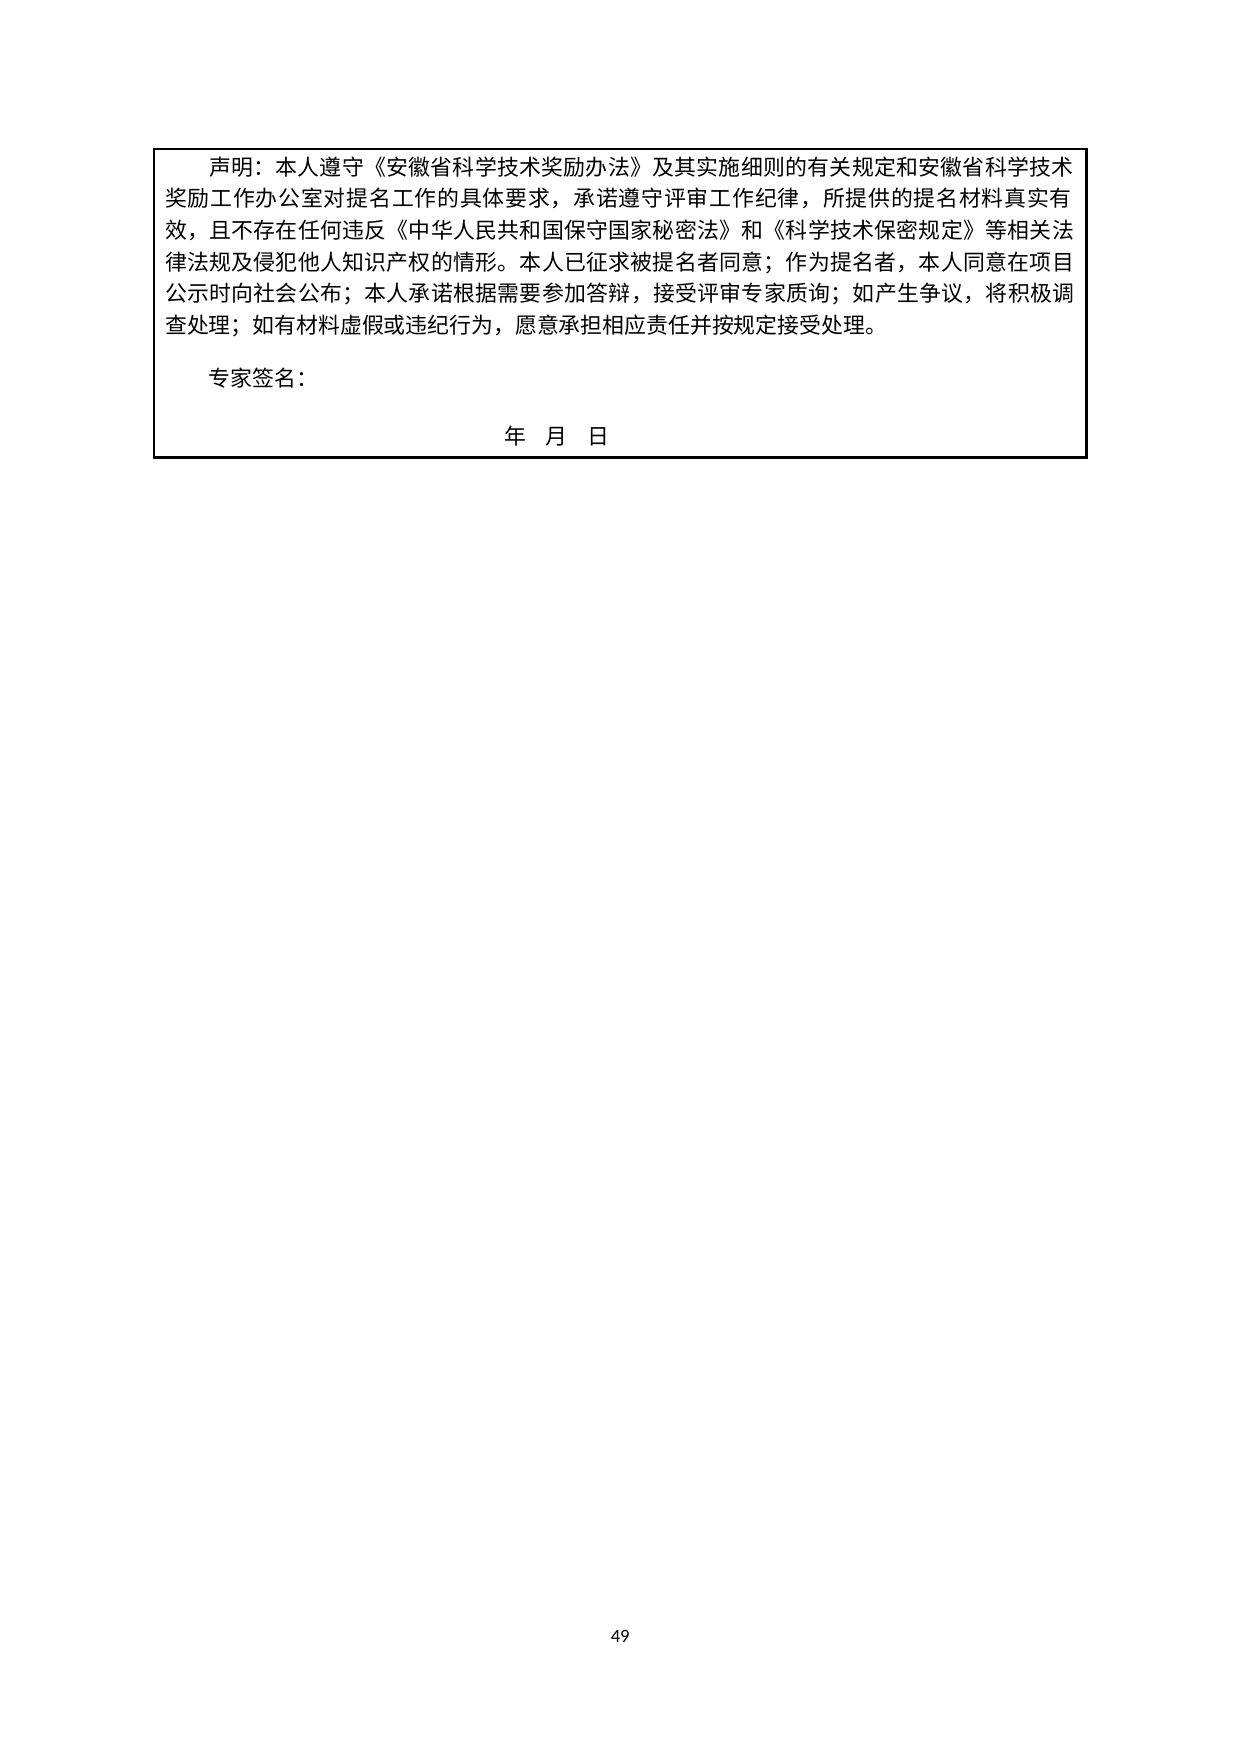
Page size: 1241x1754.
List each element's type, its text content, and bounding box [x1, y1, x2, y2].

table_cell 声明：本人遵守《安徽省科学技术奖励办法》及其实施细则的有关规定和安徽省科学技术奖励工作办公室对提名工作的具体要求，承诺遵守评审工作纪律，所提供的提名材料真实有效，且不存在任何违反《中华人民共和国保守国家秘密法》和《科学技术保密规定》等相关法律法规及侵犯他人知识产权的情形。本人已征求被提名者同意；作为提名者，本人同意在项目公示时向社会公布；本人承诺根据需要参加答辩，接受评审专家质询；如产生争议，将积极调查处理；如有材料虚假或违纪行为，愿意承担相应责任并按规定接受处理。 专家签名： 年 月 日 [155, 150, 1085, 456]
